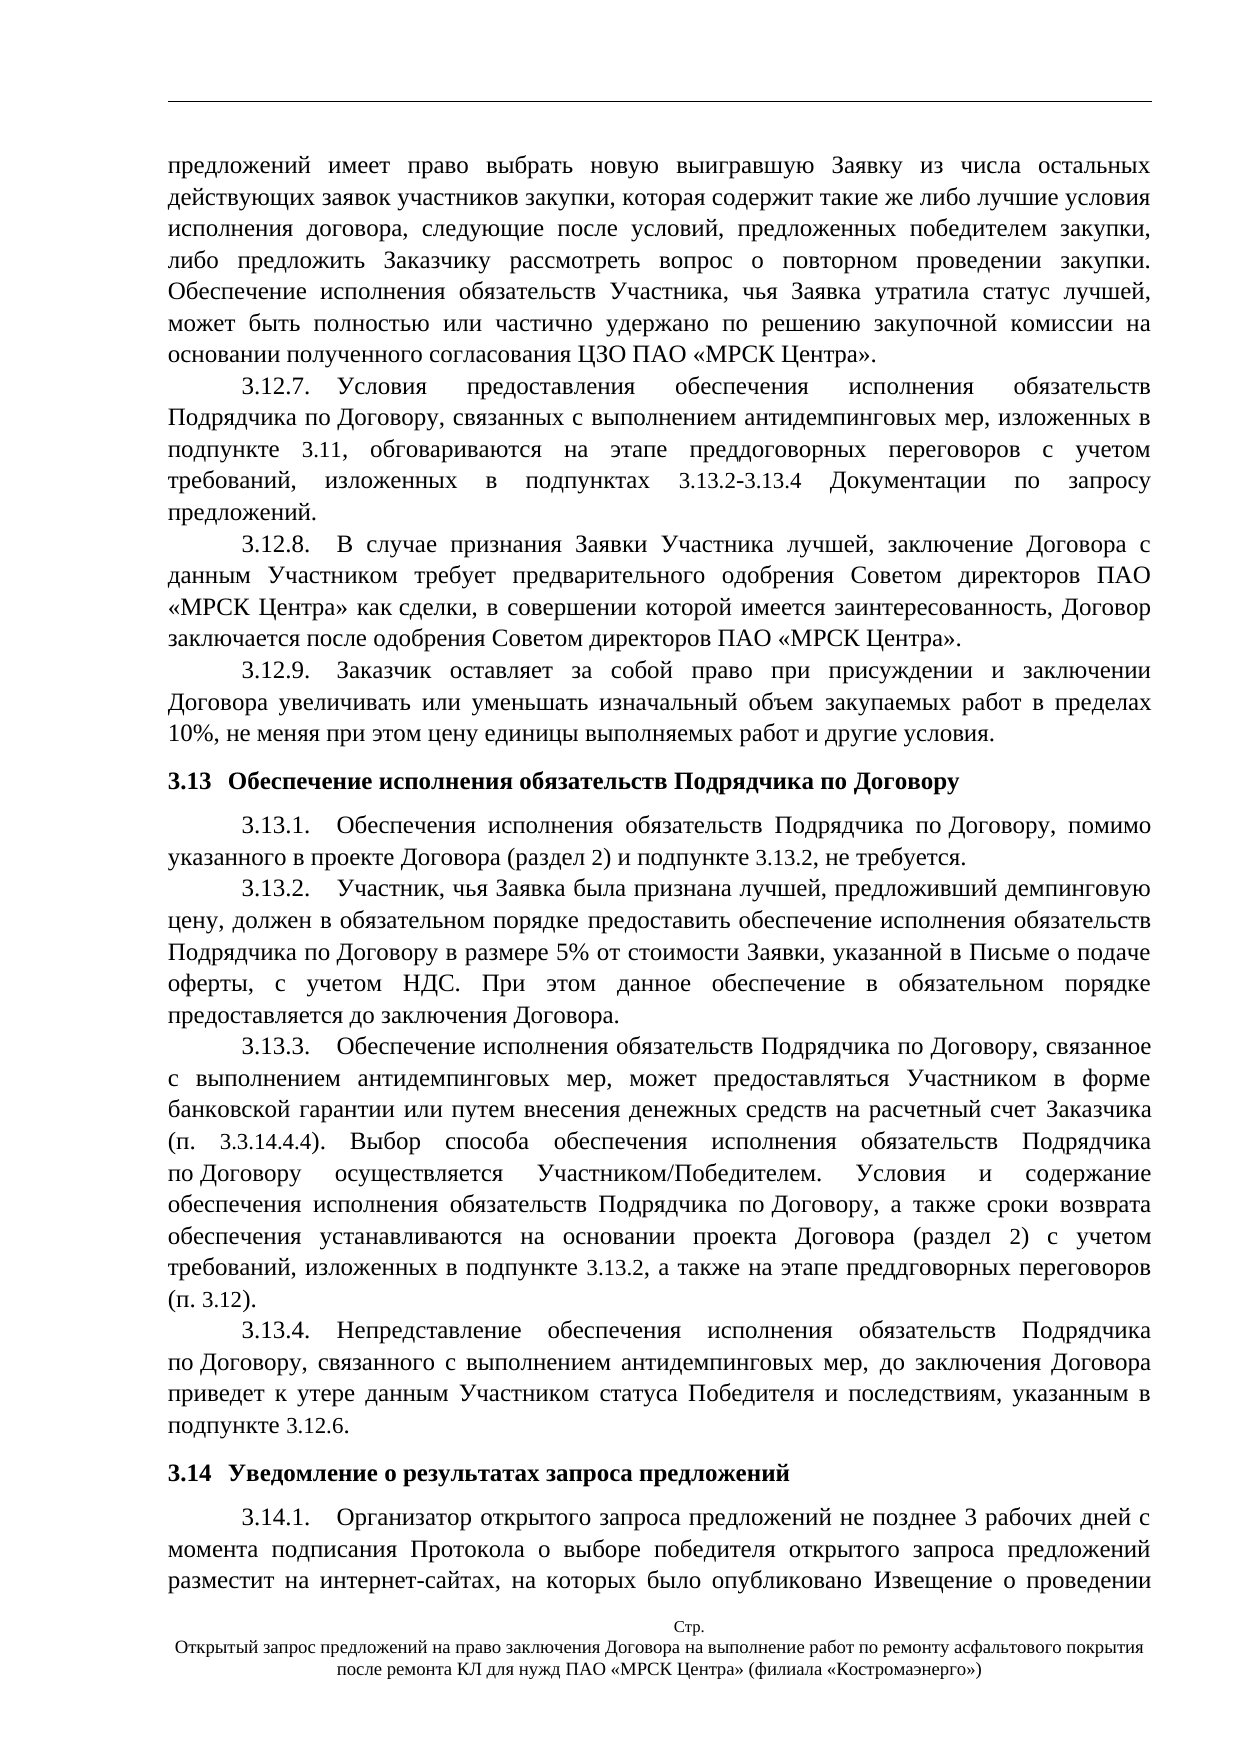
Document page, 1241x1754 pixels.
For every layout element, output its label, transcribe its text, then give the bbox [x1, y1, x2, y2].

list В случае признания Заявки Участника лучшей, заключение Договора с данным Участником требует предварительного одобрения Советом директоров ПАО «МРСК Центра» как сделки, в совершении которой имеется заинтересованность, Договор заключается после одобрения Советом директоров ПАО «МРСК Центра». [168, 529, 1152, 652]
subtitle Уведомление о результатах запроса предложений [168, 1458, 1152, 1487]
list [168, 1502, 1152, 1594]
list Непредставление обеспечения исполнения обязательств Подрядчика по Договору, связанного с выполнением антидемпинговых мер, до заключения Договора приведет к утере данным Участником статуса Победителя и последствиям, указанным в подпункте 3.12.6. [168, 1315, 1152, 1439]
subtitle Обеспечение исполнения обязательств Подрядчика по Договору [168, 766, 1152, 795]
list Участник, чья Заявка была признана лучшей, предложивший демпинговую цену, должен в обязательном порядке предоставить обеспечение исполнения обязательств Подрядчика по Договору в размере 5% от стоимости Заявки, указанной в Письме о подаче оферты, с учетом НДС. При этом данное обеспечение в обязательном порядке предоставляется до заключения Договора. [168, 873, 1152, 1028]
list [168, 150, 1152, 368]
list Заказчик оставляет за собой право при присуждении и заключении Договора увеличивать или уменьшать изначальный объем закупаемых работ в пределах 10%, не меняя при этом цену единицы выполняемых работ и другие условия. [168, 655, 1152, 747]
list Обеспечения исполнения обязательств Подрядчика по Договору, помимо указанного в проекте Договора (раздел 2) и подпункте 3.13.2, не требуется. [168, 810, 1152, 871]
list Обеспечение исполнения обязательств Подрядчика по Договору, связанное с выполнением антидемпинговых мер, может предоставляться Участником в форме банковской гарантии или путем внесения денежных средств на расчетный счет Заказчика (п. 3.3.14.4.4). Выбор способа обеспечения исполнения обязательств Подрядчика по Договору осуществляется Участником/Победителем. Условия и содержание обеспечения исполнения обязательств Подрядчика по Договору, а также сроки возврата обеспечения устанавливаются на основании проекта Договора (раздел 2) с учетом требований, изложенных в подпункте 3.13.2, а также на этапе преддговорных переговоров (п. 3.12). [168, 1031, 1152, 1313]
list Условия предоставления обеспечения исполнения обязательств Подрядчика по Договору, связанных с выполнением антидемпинговых мер, изложенных в подпункте 3.11, обговариваются на этапе преддоговорных переговоров с учетом требований, изложенных в подпунктах 3.13.2-3.13.4 Документации по запросу предложений. [168, 371, 1152, 526]
